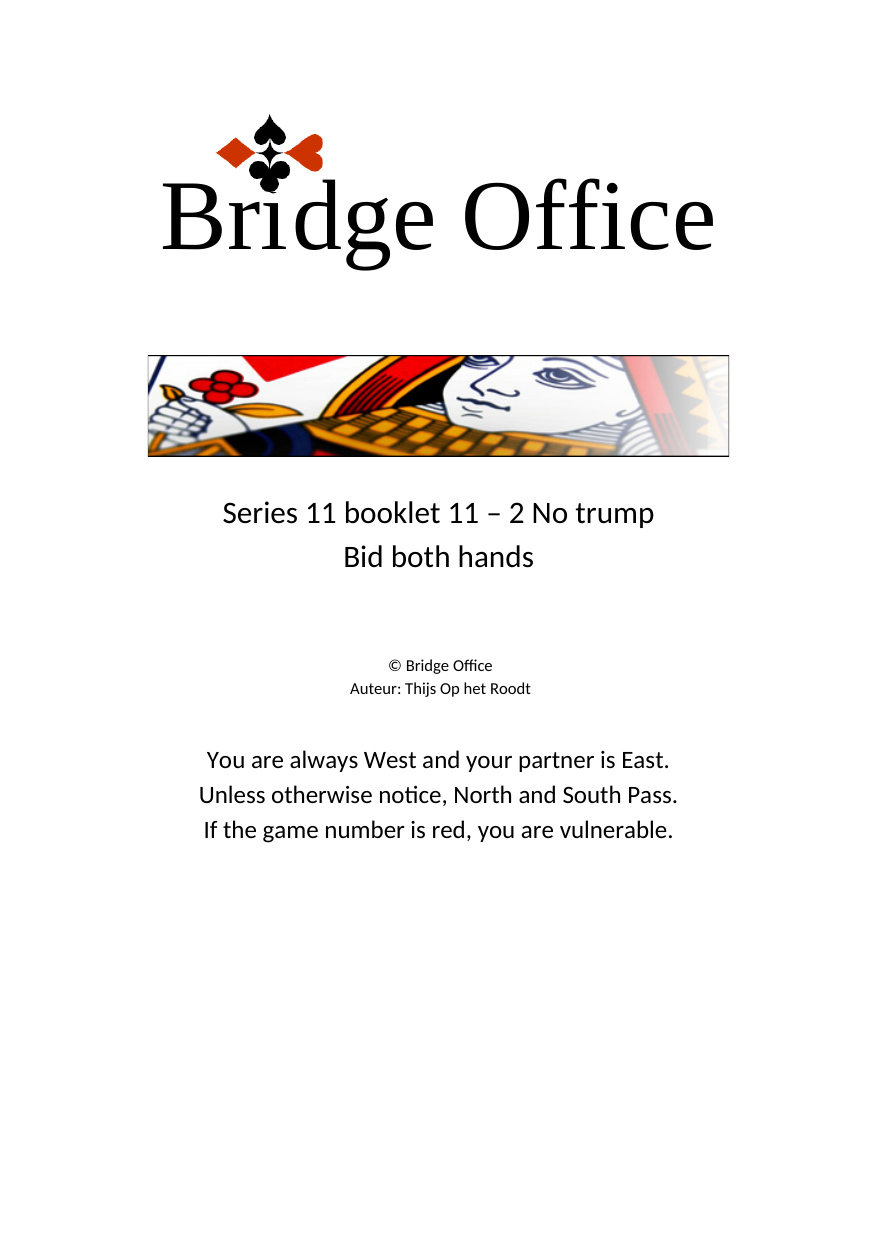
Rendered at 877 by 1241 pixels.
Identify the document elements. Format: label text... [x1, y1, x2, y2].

text Auteur: Thijs Op het Roodt You are always West and your partner is East. [148, 678, 729, 775]
text If the game number is red, you are vulnerable. [148, 814, 729, 845]
text Bid both hands [148, 537, 729, 575]
picture [147, 355, 730, 457]
text Unless otherwise notice, North and South Pass. [148, 779, 729, 810]
picture [215, 113, 323, 192]
text Series 11 booklet 11 – 2 No trump [148, 493, 729, 531]
text © Bridge Office [148, 655, 729, 676]
